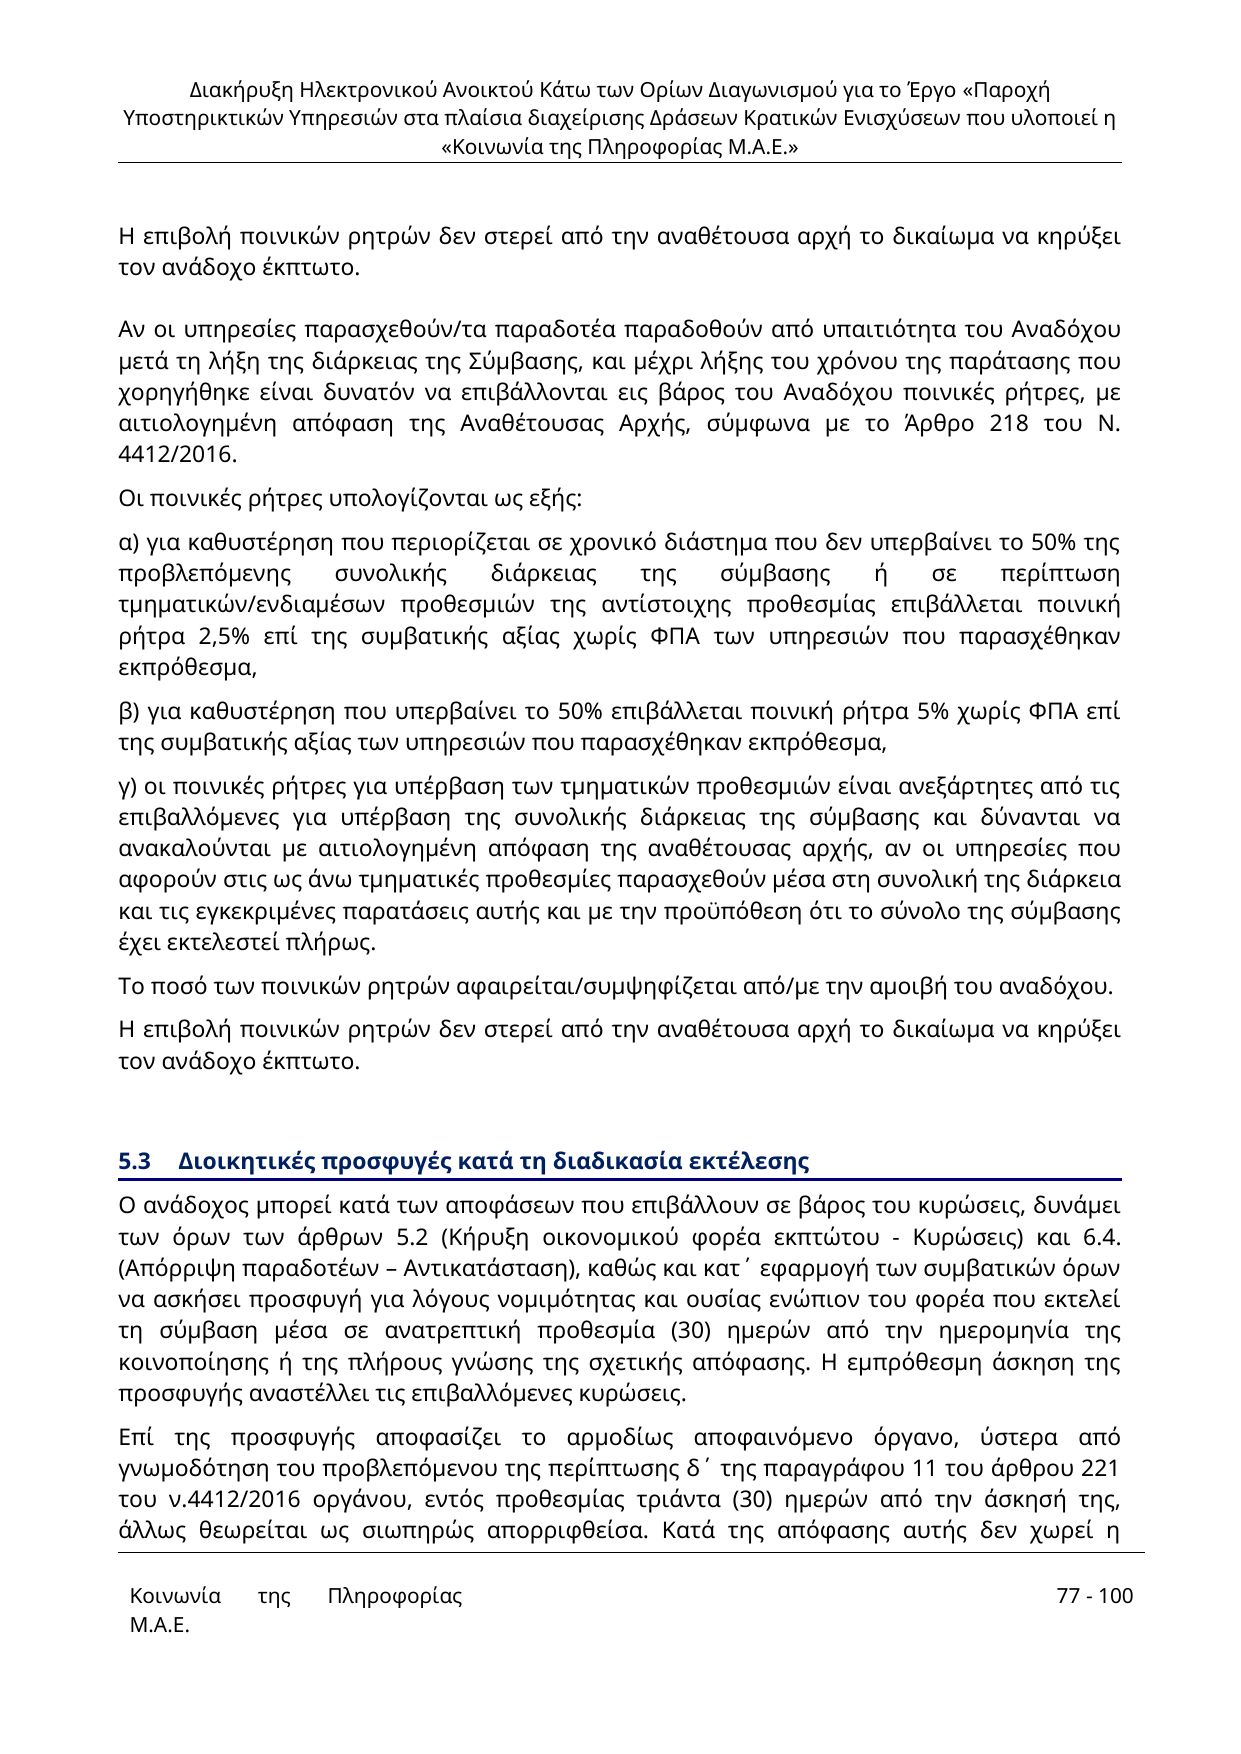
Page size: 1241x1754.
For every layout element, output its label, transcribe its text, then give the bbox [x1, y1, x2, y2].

text Οι ποινικές ρήτρες υπολογίζονται ως εξής: [118, 482, 1122, 513]
text Αν οι υπηρεσίες παρασχεθούν/τα παραδοτέα παραδοθούν από υπαιτιότητα του Αναδόχου μετά τη λήξη της διάρκειας της Σύμβασης, και μέχρι λήξης του χρόνου της παράτασης που χορηγήθηκε είναι δυνατόν να επιβάλλονται εις βάρος του Αναδόχου ποινικές ρήτρες, με αιτιολογημένη απόφαση της Αναθέτουσας Αρχής, σύμφωνα με το Άρθρο 218 του Ν. 4412/2016. [118, 313, 1122, 470]
subtitle Διοικητικές προσφυγές κατά τη διαδικασία εκτέλεσης [118, 1145, 1122, 1178]
text Η επιβολή ποινικών ρητρών δεν στερεί από την αναθέτουσα αρχή το δικαίωμα να κηρύξει τον ανάδοχο έκπτωτο. [118, 220, 1122, 282]
text β) για καθυστέρηση που υπερβαίνει το 50% επιβάλλεται ποινική ρήτρα 5% χωρίς ΦΠΑ επί της συμβατικής αξίας των υπηρεσιών που παρασχέθηκαν εκπρόθεσμα, [118, 695, 1122, 757]
text Ο ανάδοχος μπορεί κατά των αποφάσεων που επιβάλλουν σε βάρος του κυρώσεις, δυνάμει των όρων των άρθρων 5.2 (Κήρυξη οικονομικού φορέα εκπτώτου - Κυρώσεις) και 6.4. (Απόρριψη παραδοτέων – Αντικατάσταση), καθώς και κατ΄ εφαρμογή των συμβατικών όρων να ασκήσει προσφυγή για λόγους νομιμότητας και ουσίας ενώπιον του φορέα που εκτελεί τη σύμβαση μέσα σε ανατρεπτική προθεσμία (30) ημερών από την ημερομηνία της κοινοποίησης ή της πλήρους γνώσης της σχετικής απόφασης. Η εμπρόθεσμη άσκηση της προσφυγής αναστέλλει τις επιβαλλόμενες κυρώσεις. [118, 1189, 1122, 1408]
text γ) οι ποινικές ρήτρες για υπέρβαση των τμηματικών προθεσμιών είναι ανεξάρτητες από τις επιβαλλόμενες για υπέρβαση της συνολικής διάρκειας της σύμβασης και δύνανται να ανακαλούνται με αιτιολογημένη απόφαση της αναθέτουσας αρχής, αν οι υπηρεσίες που αφορούν στις ως άνω τμηματικές προθεσμίες παρασχεθούν μέσα στη συνολική της διάρκεια και τις εγκεκριμένες παρατάσεις αυτής και με την προϋπόθεση ότι το σύνολο της σύμβασης έχει εκτελεστεί πλήρως. [118, 770, 1122, 957]
text Η επιβολή ποινικών ρητρών δεν στερεί από την αναθέτουσα αρχή το δικαίωμα να κηρύξει τον ανάδοχο έκπτωτο. [118, 1013, 1122, 1076]
text α) για καθυστέρηση που περιορίζεται σε χρονικό διάστημα που δεν υπερβαίνει το 50% της προβλεπόμενης συνολικής διάρκειας της σύμβασης ή σε περίπτωση τμηματικών/ενδιαμέσων προθεσμιών της αντίστοιχης προθεσμίας επιβάλλεται ποινική ρήτρα 2,5% επί της συμβατικής αξίας χωρίς ΦΠΑ των υπηρεσιών που παρασχέθηκαν εκπρόθεσμα, [118, 526, 1122, 682]
text Το ποσό των ποινικών ρητρών αφαιρείται/συμψηφίζεται από/με την αμοιβή του αναδόχου. [118, 970, 1122, 1001]
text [118, 1421, 1122, 1546]
